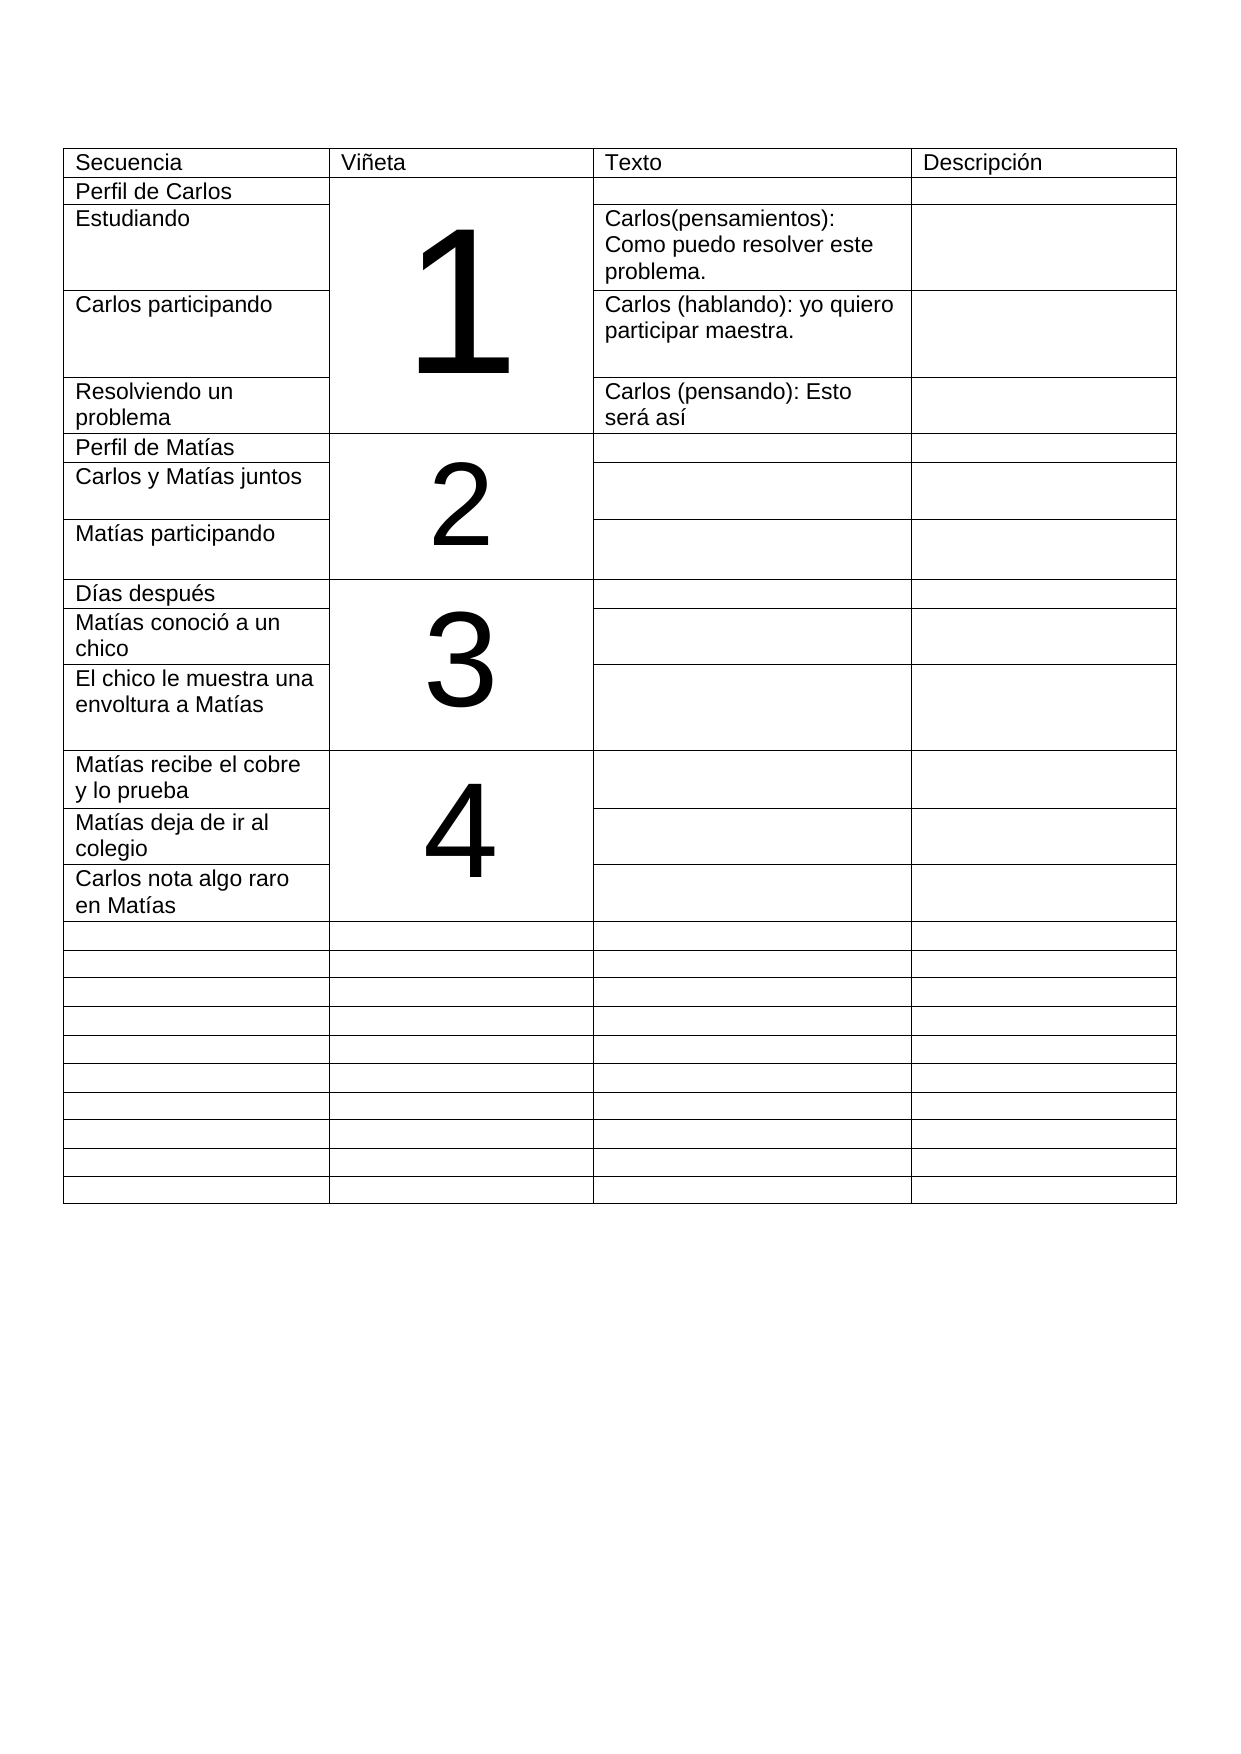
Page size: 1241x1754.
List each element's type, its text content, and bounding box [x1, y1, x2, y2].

table_cell [912, 951, 1176, 977]
table_header Texto [594, 149, 911, 177]
table_cell Carlos (hablando): yo quiero participar maestra. [594, 291, 911, 377]
table_cell Matías deja de ir al colegio [64, 809, 329, 864]
table_cell [594, 609, 911, 664]
table_cell [912, 434, 1176, 462]
table_cell [594, 978, 911, 1006]
table_cell [594, 580, 911, 608]
table_cell [64, 922, 329, 950]
table_cell [64, 1177, 329, 1203]
table_cell [594, 520, 911, 578]
table_cell [594, 1149, 911, 1176]
table_cell [912, 1177, 1176, 1203]
table_cell [330, 1177, 593, 1203]
table_cell [64, 1120, 329, 1148]
table_cell [912, 463, 1176, 519]
table_cell [912, 751, 1176, 808]
table_cell [64, 1036, 329, 1063]
table_cell [912, 378, 1176, 433]
table_cell Carlos participando [64, 291, 329, 377]
table_cell Perfil de Carlos [64, 178, 329, 204]
table_cell [330, 1036, 593, 1063]
table_cell Matías participando [64, 520, 329, 578]
table_cell [594, 1007, 911, 1035]
table_cell [330, 1064, 593, 1092]
table_cell [912, 580, 1176, 608]
table_cell [912, 1036, 1176, 1063]
table_cell [594, 865, 911, 921]
table_cell [912, 922, 1176, 950]
table_cell [912, 291, 1176, 377]
table_cell [912, 520, 1176, 578]
table_cell [330, 1120, 593, 1148]
table_cell [594, 434, 911, 462]
table_cell [330, 1007, 593, 1035]
table_cell [64, 1149, 329, 1176]
table_cell [912, 178, 1176, 204]
table_cell 3 [330, 580, 593, 749]
table_cell [594, 809, 911, 864]
table_cell 2 [330, 434, 593, 578]
table_cell [64, 978, 329, 1006]
table_cell [330, 1149, 593, 1176]
table_cell Carlos (pensando): Esto será así [594, 378, 911, 433]
table_cell [594, 751, 911, 808]
table_cell [594, 922, 911, 950]
table_cell [64, 1064, 329, 1092]
table_cell [64, 1093, 329, 1119]
table_cell Perfil de Matías [64, 434, 329, 462]
table_cell [912, 1064, 1176, 1092]
table_cell 1 [330, 178, 593, 433]
table_cell [912, 1093, 1176, 1119]
table_cell [594, 1036, 911, 1063]
table_cell El chico le muestra una envoltura a Matías [64, 665, 329, 749]
table_cell [330, 922, 593, 950]
table_header Viñeta [330, 149, 593, 177]
table_cell [594, 1120, 911, 1148]
table_cell Carlos(pensamientos): Como puedo resolver este problema. [594, 205, 911, 289]
table_cell [912, 978, 1176, 1006]
table_header Secuencia [64, 149, 329, 177]
table_cell Carlos nota algo raro en Matías [64, 865, 329, 921]
table_cell [912, 665, 1176, 749]
table_cell Matías conoció a un chico [64, 609, 329, 664]
table_cell [64, 951, 329, 977]
table_cell [912, 809, 1176, 864]
table_cell [330, 951, 593, 977]
table_cell [594, 1093, 911, 1119]
table_cell [594, 178, 911, 204]
table_cell [594, 463, 911, 519]
table_cell [594, 951, 911, 977]
table_cell Matías recibe el cobre y lo prueba [64, 751, 329, 808]
table_cell [330, 1093, 593, 1119]
table_cell [594, 1064, 911, 1092]
table_cell [330, 978, 593, 1006]
table_cell [594, 665, 911, 749]
table_header Descripción [912, 149, 1176, 177]
table_cell Estudiando [64, 205, 329, 289]
table_cell Resolviendo un problema [64, 378, 329, 433]
table_cell Carlos y Matías juntos [64, 463, 329, 519]
table_cell 4 [330, 751, 593, 921]
table_cell Días después [64, 580, 329, 608]
table_cell [912, 609, 1176, 664]
table_cell [912, 1120, 1176, 1148]
table_cell [912, 1149, 1176, 1176]
table_cell [64, 1007, 329, 1035]
table_cell [912, 1007, 1176, 1035]
table_cell [912, 205, 1176, 289]
table_cell [912, 865, 1176, 921]
table_cell [594, 1177, 911, 1203]
